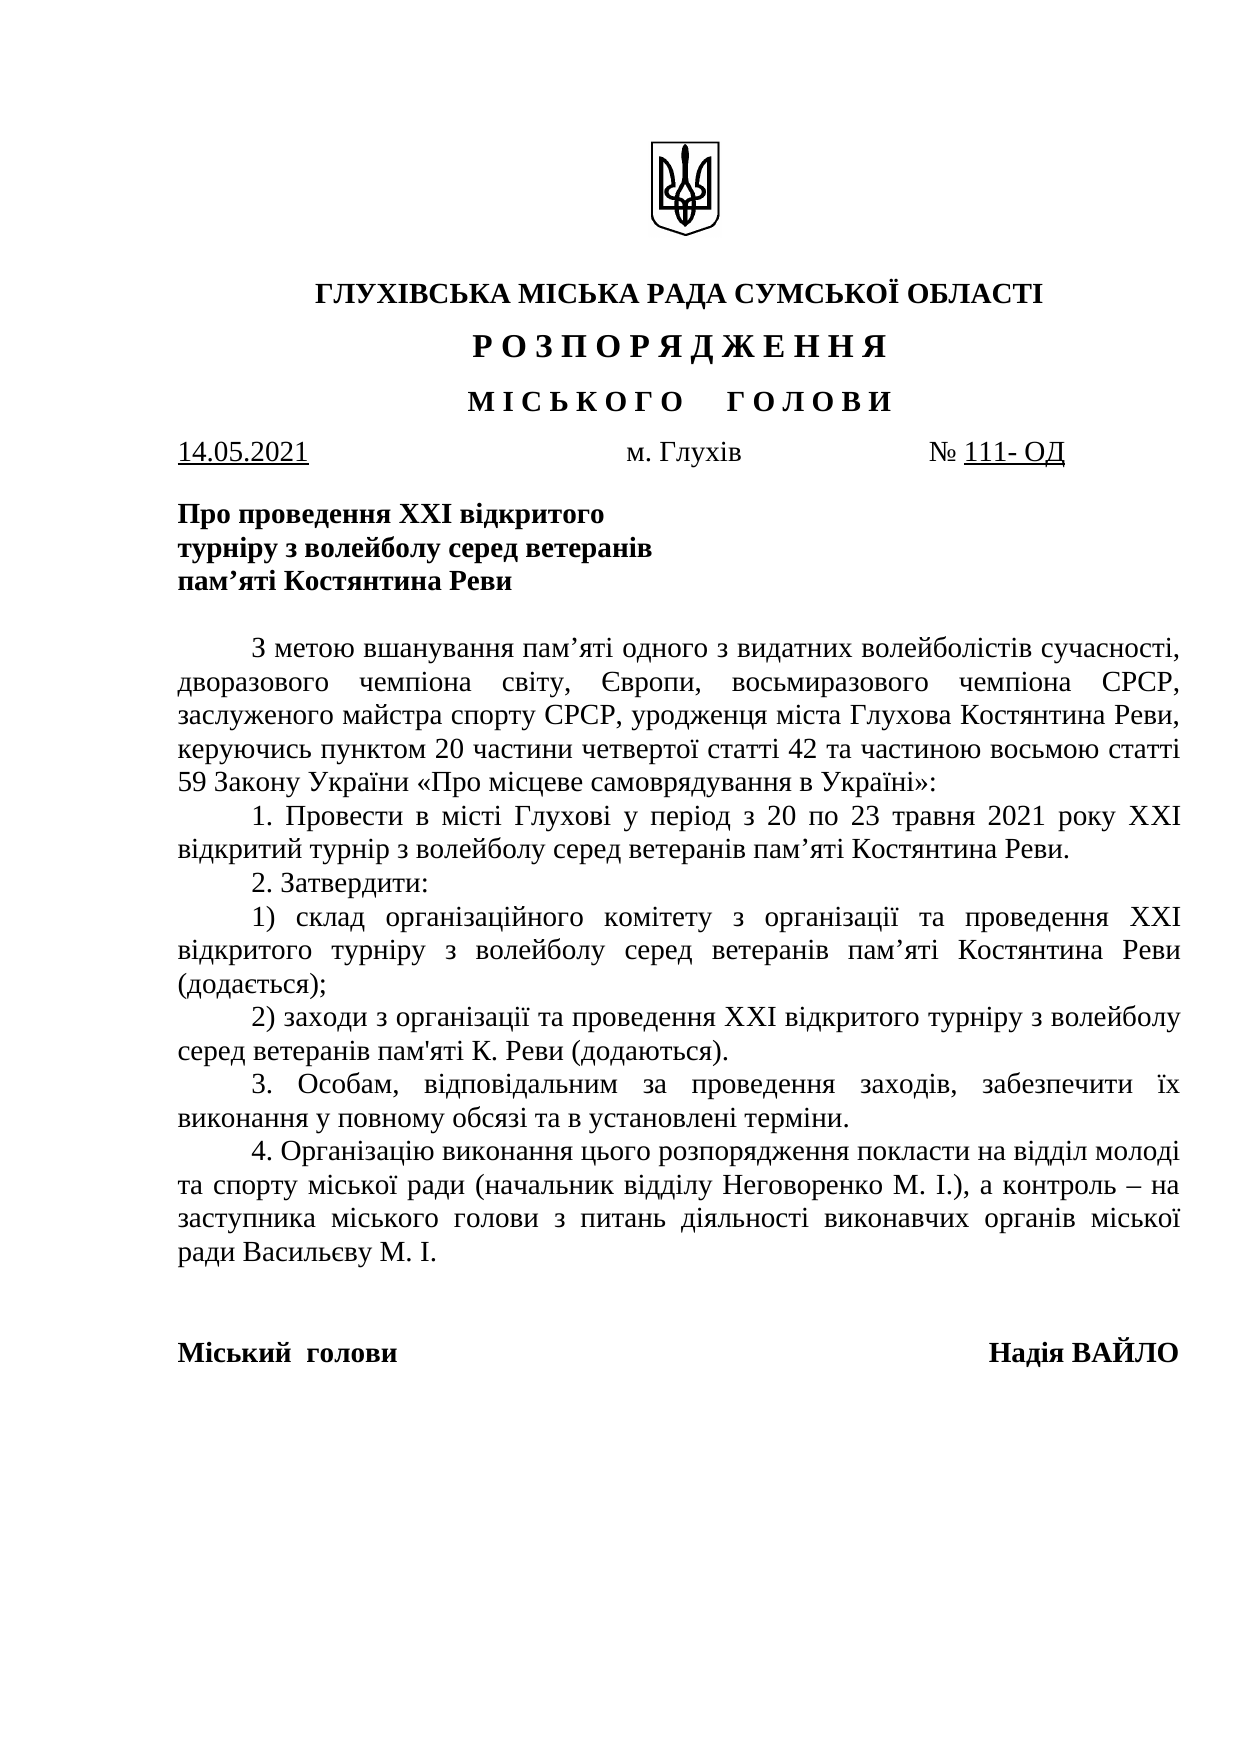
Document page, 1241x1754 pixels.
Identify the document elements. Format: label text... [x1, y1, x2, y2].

title ГЛУХІВСЬКА МІСЬКА РАДА СУМСЬКОЇ ОБЛАСТІ [177, 276, 1181, 309]
text 4. Організацію виконання цього розпорядження покласти на відділ молоді та спорту міської ради (начальник відділу Неговоренко М. І.), а контроль – на заступника міського голови з питань діяльності виконавчих органів міської ради Васильєву М. І. [177, 1133, 1181, 1268]
text 1) склад організаційного комітету з організації та проведення ХXІ відкритого турніру з волейболу серед ветеранів пам’яті Костянтина Реви (додається); [177, 899, 1181, 999]
text Міський голови Надія ВАЙЛО [177, 1335, 1181, 1368]
text З метою вшанування пам’яті одного з видатних волейболістів сучасності, дворазового чемпіона світу, Європи, восьмиразового чемпіона СРСР, заслуженого майстра спорту СРСР, уродженця міста Глухова Костянтина Реви, керуючись пунктом 20 частини четвертої статті 42 та частиною восьмою статті 59 Закону України «Про місцеве самоврядування в Україні»: [177, 630, 1181, 798]
text Про проведення ХXІ відкритого [177, 496, 1181, 530]
title Р О З П О Р Я Д Ж Е Н Н Я [177, 326, 1181, 364]
text 2) заходи з організації та проведення ХXІ відкритого турніру з волейболу серед ветеранів пам'яті К. Реви (додаються). [177, 999, 1181, 1066]
text 14.05.2021 м. Глухів № 111- ОД [177, 434, 1181, 467]
text 3. Особам, відповідальним за проведення заходів, забезпечити їх виконання у повному обсязі та в установлені терміни. [177, 1066, 1181, 1133]
picture [648, 141, 722, 238]
text 1. Провести в місті Глухові у період з 20 по 23 травня 2021 року ХXІ відкритий турнір з волейболу серед ветеранів пам’яті Костянтина Реви. [177, 798, 1181, 865]
title М І С Ь К О Г О Г О Л О В И [177, 384, 1181, 417]
text 2. Затвердити: [177, 865, 1181, 899]
text пам’яті Костянтина Реви [177, 563, 1181, 597]
text турніру з волейболу серед ветеранів [177, 530, 1181, 563]
